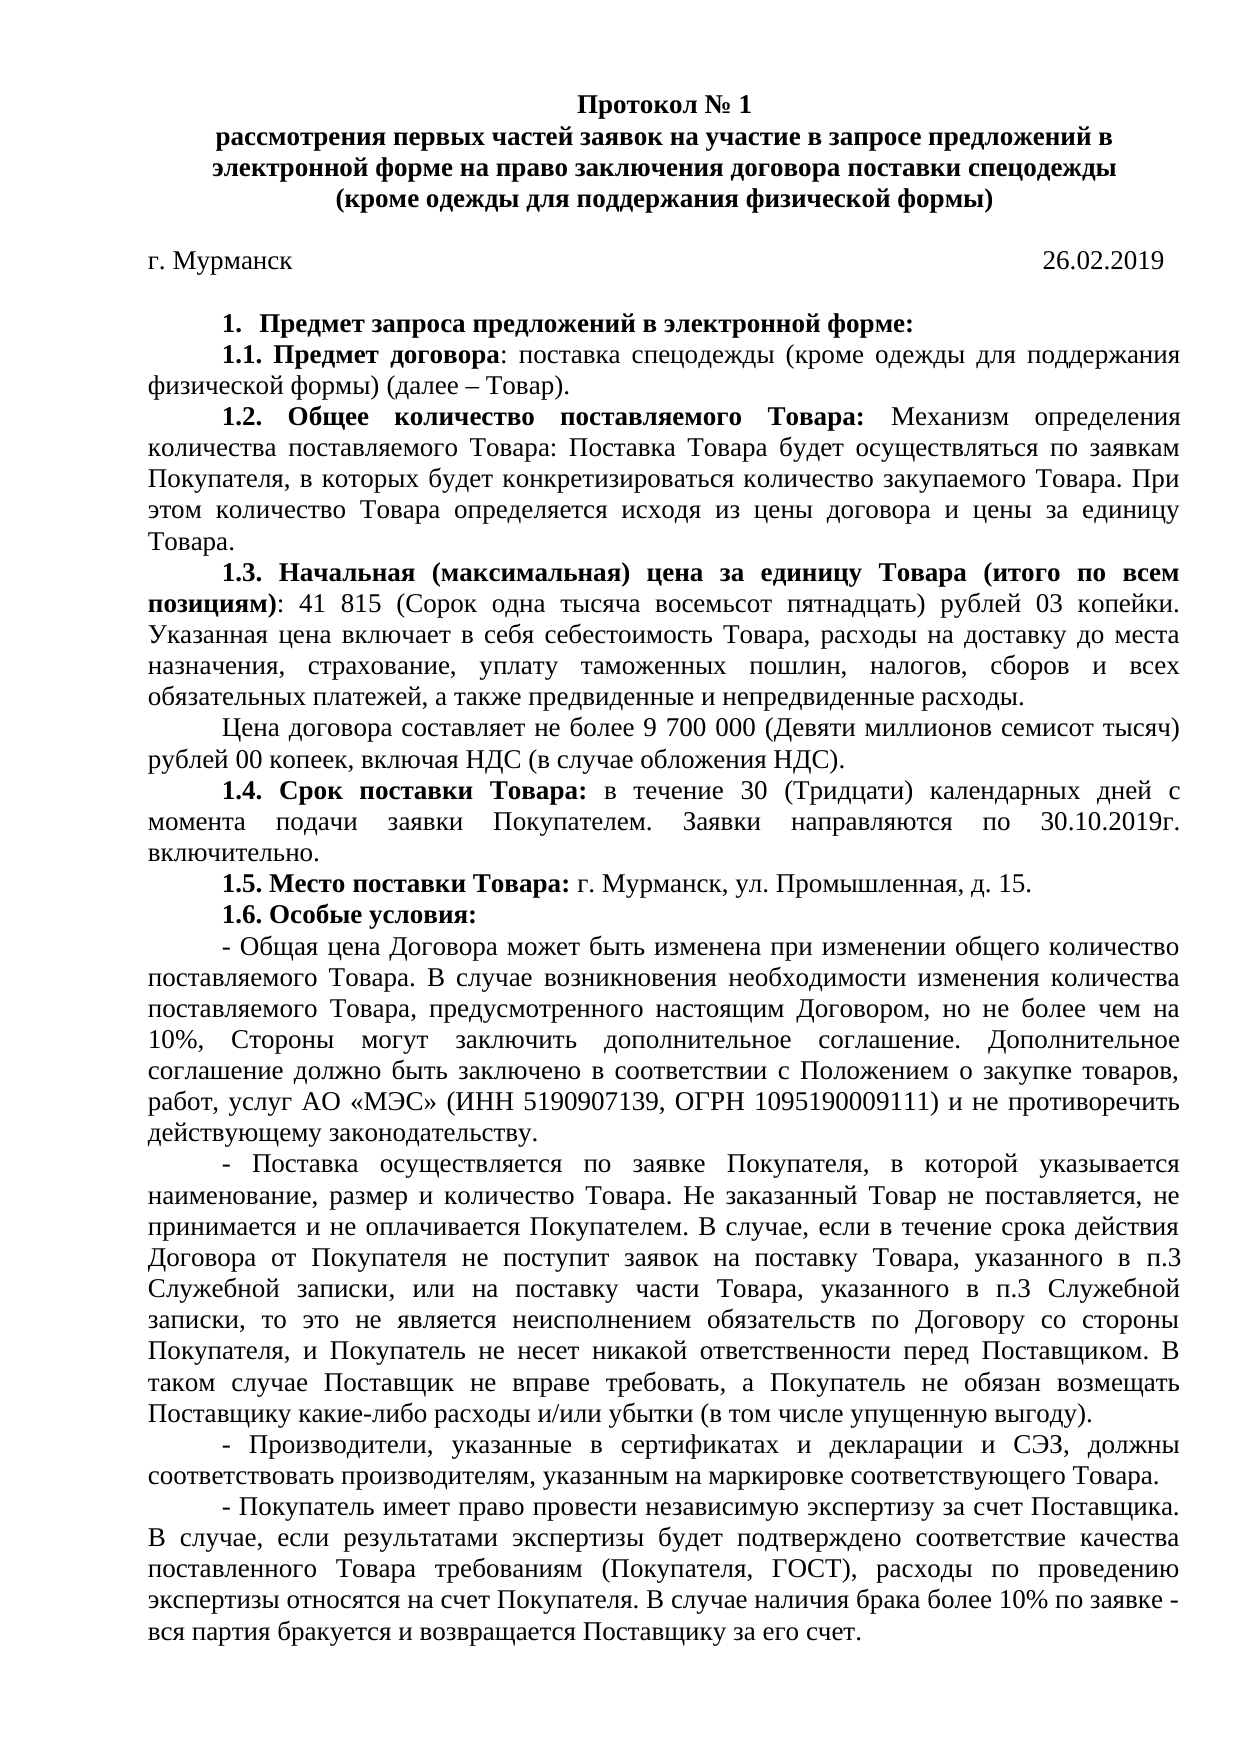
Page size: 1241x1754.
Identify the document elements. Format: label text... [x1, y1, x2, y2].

list 1.5. Место поставки Товара: г. Мурманск, ул. Промышленная, д. 15. [148, 867, 1181, 898]
list Цена договора составляет не более 9 700 000 (Девяти миллионов семисот тысяч) рублей 00 копеек, включая НДС (в случае обложения НДС). [148, 712, 1181, 774]
text 1.1. Предмет договора: поставка спецодежды (кроме одежды для поддержания физической формы) (далее – Товар). [148, 338, 1181, 400]
text 1.2. Общее количество поставляемого Товара: Механизм определения количества поставляемого Товара: Поставка Товара будет осуществляться по заявкам Покупателя, в которых будет конкретизироваться количество закупаемого Товара. При этом количество Товара определяется исходя из цены договора и цены за единицу Товара. [148, 400, 1181, 556]
list 1.4. Срок поставки Товара: в течение 30 (Тридцати) календарных дней с момента подачи заявки Покупателем. Заявки направляются по 30.10.2019г. включительно. [148, 774, 1181, 867]
text (кроме одежды для поддержания физической формы) [148, 182, 1181, 213]
text - Покупатель имеет право провести независимую экспертизу за счет Поставщика. В случае, если результатами экспертизы будет подтверждено соответствие качества поставленного Товара требованиям (Покупателя, ГОСТ), расходы по проведению экспертизы относятся на счет Покупателя. В случае наличия брака более 10% по заявке - вся партия бракуется и возвращается Поставщику за его счет. [148, 1490, 1181, 1646]
text г. Мурманск 26.02.2019 [148, 244, 1181, 276]
text - Производители, указанные в сертификатах и декларации и СЭЗ, должны соответствовать производителям, указанным на маркировке соответствующего Товара. [148, 1428, 1181, 1490]
subtitle Предмет запроса предложений в электронной форме: [222, 307, 1181, 338]
text Протокол № 1 [148, 89, 1181, 120]
text рассмотрения первых частей заявок на участие в запросе предложений в электронной форме на право заключения договора поставки спецодежды [148, 120, 1181, 182]
text - Поставка осуществляется по заявке Покупателя, в которой указывается наименование, размер и количество Товара. Не заказанный Товар не поставляется, не принимается и не оплачивается Покупателем. В случае, если в течение срока действия Договора от Покупателя не поступит заявок на поставку Товара, указанного в п.3 Служебной записки, или на поставку части Товара, указанного в п.3 Служебной записки, то это не является неисполнением обязательств по Договору со стороны Покупателя, и Покупатель не несет никакой ответственности перед Поставщиком. В таком случае Поставщик не вправе требовать, а Покупатель не обязан возмещать Поставщику какие-либо расходы и/или убытки (в том числе упущенную выгоду). [148, 1148, 1181, 1428]
text - Общая цена Договора может быть изменена при изменении общего количество поставляемого Товара. В случае возникновения необходимости изменения количества поставляемого Товара, предусмотренного настоящим Договором, но не более чем на 10%, Стороны могут заключить дополнительное соглашение. Дополнительное соглашение должно быть заключено в соответствии с Положением о закупке товаров, работ, услуг АО «МЭС» (ИНН 5190907139, ОГРН 1095190009111) и не противоречить действующему законодательству. [148, 929, 1181, 1148]
text 1.6. Особые условия: [148, 898, 1181, 929]
text 1.3. Начальная (максимальная) цена за единицу Товара (итого по всем позициям): 41 815 (Сорок одна тысяча восемьсот пятнадцать) рублей 03 копейки. Указанная цена включает в себя себестоимость Товара, расходы на доставку до места назначения, страхование, уплату таможенных пошлин, налогов, сборов и всех обязательных платежей, а также предвиденные и непредвиденные расходы. [148, 556, 1181, 712]
